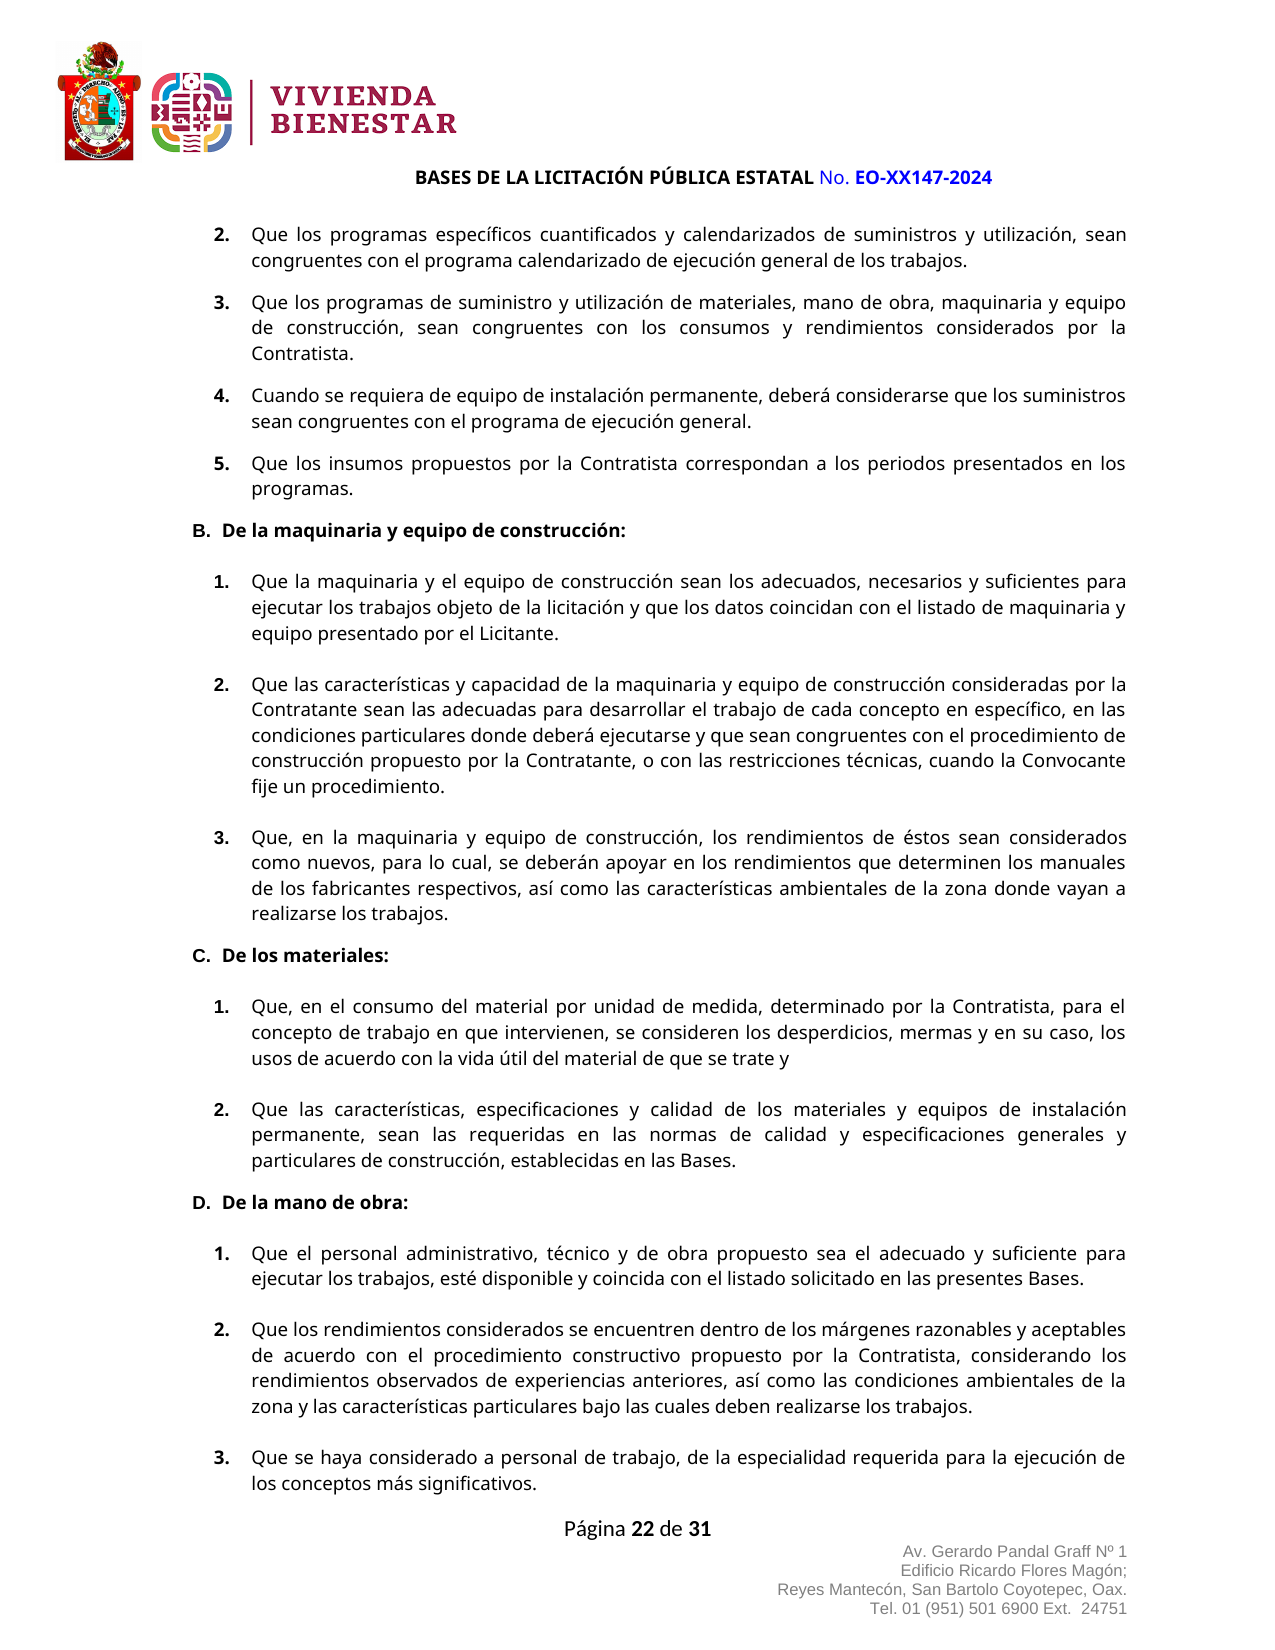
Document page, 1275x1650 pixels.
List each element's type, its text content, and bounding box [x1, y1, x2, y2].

list De la mano de obra: [192, 1189, 1127, 1215]
list De los materiales: [192, 943, 1127, 968]
list Que se haya considerado a personal de trabajo, de la especialidad requerida para la ejecución de los conceptos más significativos. [214, 1444, 1127, 1495]
picture [55, 41, 143, 163]
list Que las características, especificaciones y calidad de los materiales y equipos de instalación permanente, sean las requeridas en las normas de calidad y especificaciones generales y particulares de construcción, establecidas en las Bases. [214, 1096, 1127, 1172]
list Que la maquinaria y el equipo de construcción sean los adecuados, necesarios y suficientes para ejecutar los trabajos objeto de la licitación y que los datos coincidan con el listado de maquinaria y equipo presentado por el Licitante. [214, 569, 1127, 645]
picture [147, 64, 473, 161]
list Que, en la maquinaria y equipo de construcción, los rendimientos de éstos sean considerados como nuevos, para lo cual, se deberán apoyar en los rendimientos que determinen los manuales de los fabricantes respectivos, así como las características ambientales de la zona donde vayan a realizarse los trabajos. [214, 824, 1127, 926]
list Que las características y capacidad de la maquinaria y equipo de construcción consideradas por la Contratante sean las adecuadas para desarrollar el trabajo de cada concepto en específico, en las condiciones particulares donde deberá ejecutarse y que sean congruentes con el procedimiento de construcción propuesto por la Contratante, o con las restricciones técnicas, cuando la Convocante fije un procedimiento. [214, 671, 1127, 798]
list De la maquinaria y equipo de construcción: [192, 518, 1127, 543]
list Que el personal administrativo, técnico y de obra propuesto sea el adecuado y suficiente para ejecutar los trabajos, esté disponible y coincida con el listado solicitado en las presentes Bases. [214, 1240, 1127, 1291]
list Que los rendimientos considerados se encuentren dentro de los márgenes razonables y aceptables de acuerdo con el procedimiento constructivo propuesto por la Contratista, considerando los rendimientos observados de experiencias anteriores, así como las condiciones ambientales de la zona y las características particulares bajo las cuales deben realizarse los trabajos. [214, 1317, 1127, 1419]
list Cuando se requiera de equipo de instalación permanente, deberá considerarse que los suministros sean congruentes con el programa de ejecución general. [214, 382, 1127, 433]
list Que los programas específicos cuantificados y calendarizados de suministros y utilización, sean congruentes con el programa calendarizado de ejecución general de los trabajos. [214, 221, 1127, 272]
list Que los programas de suministro y utilización de materiales, mano de obra, maquinaria y equipo de construcción, sean congruentes con los consumos y rendimientos considerados por la Contratista. [214, 289, 1127, 366]
list Que los insumos propuestos por la Contratista correspondan a los periodos presentados en los programas. [214, 450, 1127, 501]
list Que, en el consumo del material por unidad de medida, determinado por la Contratista, para el concepto de trabajo en que intervienen, se consideren los desperdicios, mermas y en su caso, los usos de acuerdo con la vida útil del material de que se trate y [214, 994, 1127, 1070]
